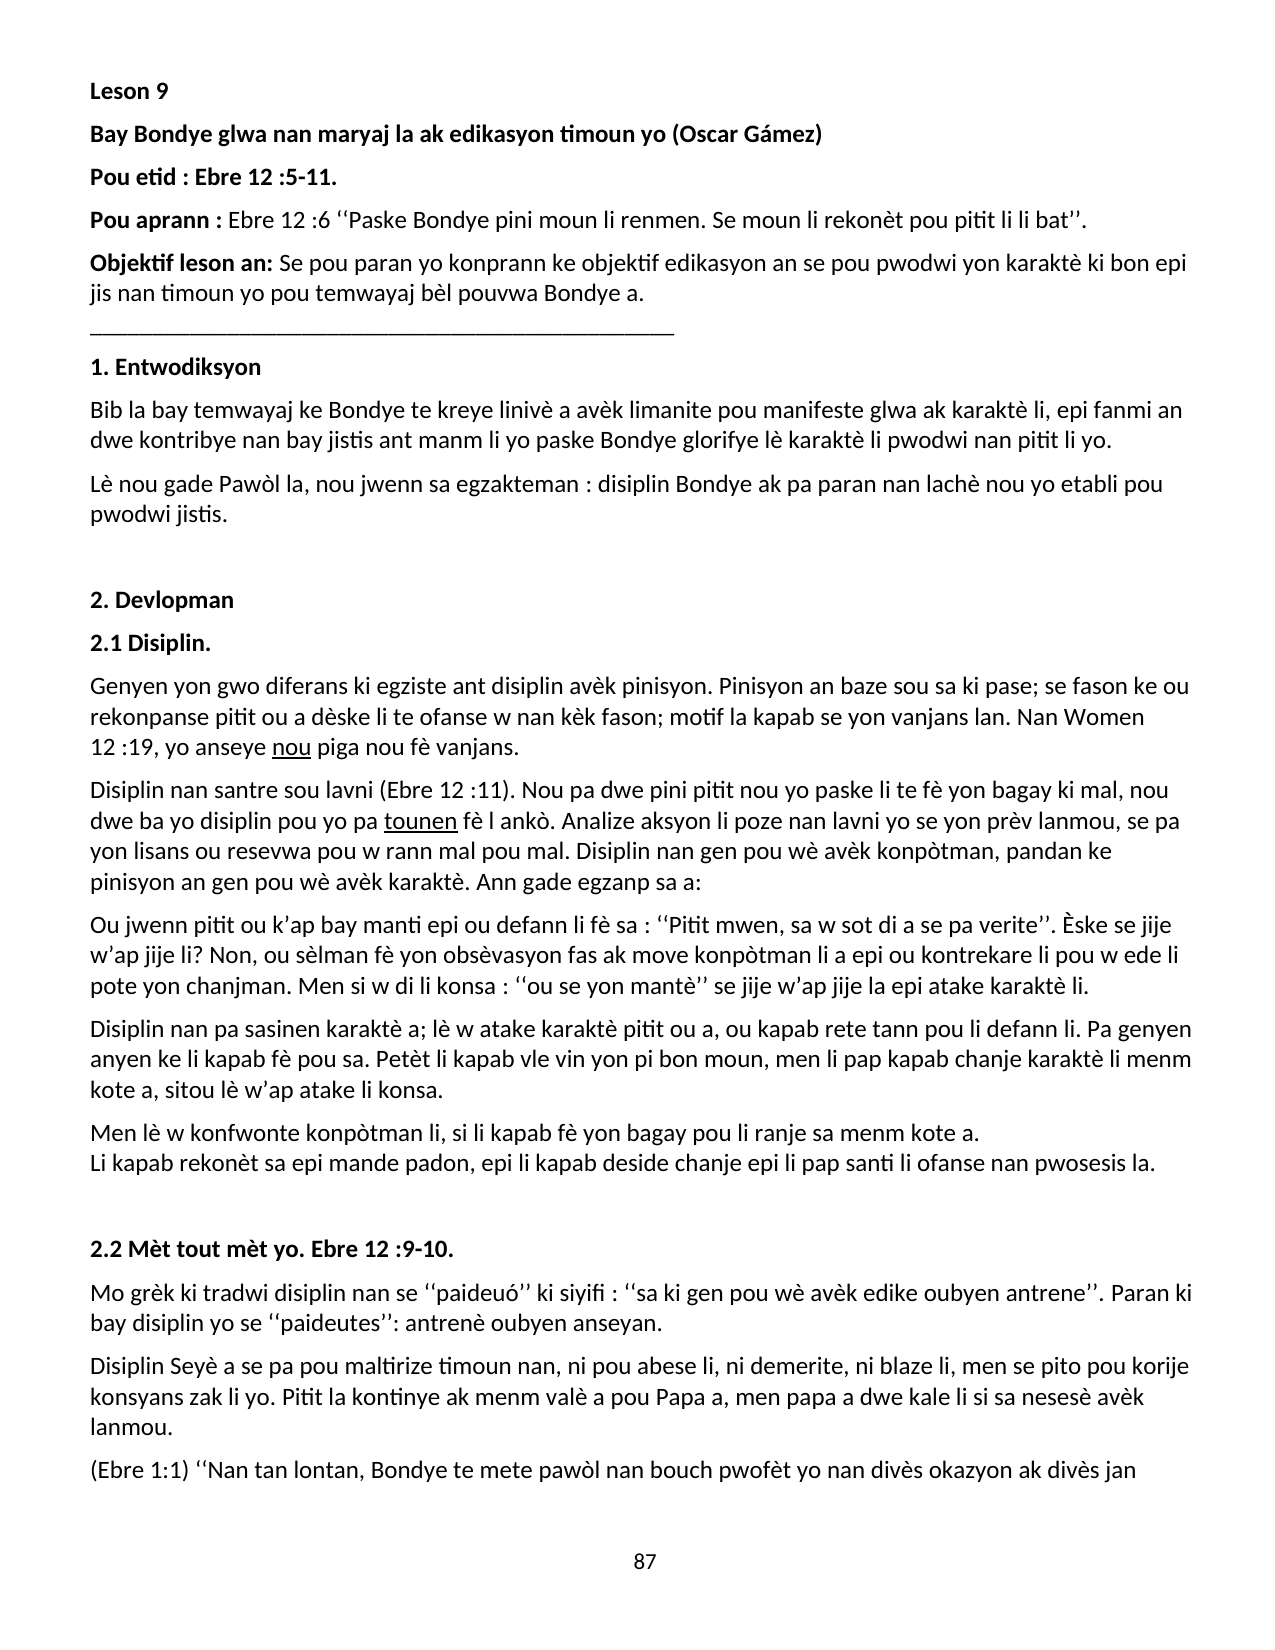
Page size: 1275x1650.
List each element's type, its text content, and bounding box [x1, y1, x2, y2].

text 2.1 Disiplin. [90, 627, 1200, 658]
text 1. Entwodiksyon [90, 351, 1200, 382]
text 2. Devlopman [90, 584, 1200, 615]
text Bib la bay temwayaj ke Bondye te kreye linivè a avèk limanite pou manifeste glwa ak karaktè li, epi fanmi an dwe kontribye nan bay jistis ant manm li yo paske Bondye glorifye lè karaktè li pwodwi nan pitit li yo. [90, 394, 1200, 455]
text Genyen yon gwo diferans ki egziste ant disiplin avèk pinisyon. Pinisyon an baze sou sa ki pase; se fason ke ou rekonpanse pitit ou a dèske li te ofanse w nan kèk fason; motif la kapab se yon vanjans lan. Nan Women 12 :19, yo anseye nou piga nou fè vanjans. [90, 670, 1200, 762]
text Bay Bondye glwa nan maryaj la ak edikasyon timoun yo (Oscar Gámez) [90, 118, 1200, 148]
text Objektif leson an: Se pou paran yo konprann ke objektif edikasyon an se pou pwodwi yon karaktè ki bon epi jis nan timoun yo pou temwayaj bèl pouvwa Bondye a. _______________________________________________ [90, 247, 1200, 339]
text Pou etid : Ebre 12 :5-11. [90, 161, 1200, 192]
text Ou jwenn pitit ou k’ap bay manti epi ou defann li fè sa : ‘‘Pitit mwen, sa w sot di a se pa verite’’. Èske se jije w’ap jije li? Non, ou sèlman fè yon obsèvasyon fas ak move konpòtman li a epi ou kontrekare li pou w ede li pote yon chanjman. Men si w di li konsa : ‘‘ou se yon mantè’’ se jije w’ap jije la epi atake karaktè li. [90, 909, 1200, 1001]
text 2.2 Mèt tout mèt yo. Ebre 12 :9-10. [90, 1234, 1200, 1264]
text Disiplin nan pa sasinen karaktè a; lè w atake karaktè pitit ou a, ou kapab rete tann pou li defann li. Pa genyen anyen ke li kapab fè pou sa. Petèt li kapab vle vin yon pi bon moun, men li pap kapab chanje karaktè li menm kote a, sitou lè w’ap atake li konsa. [90, 1013, 1200, 1104]
text (Ebre 1:1) ‘‘Nan tan lontan, Bondye te mete pawòl nan bouch pwofèt yo nan divès okazyon ak divès jan [90, 1454, 1200, 1485]
text Lè nou gade Pawòl la, nou jwenn sa egzakteman : disiplin Bondye ak pa paran nan lachè nou yo etabli pou pwodwi jistis. [90, 468, 1200, 529]
text Disiplin nan santre sou lavni (Ebre 12 :11). Nou pa dwe pini pitit nou yo paske li te fè yon bagay ki mal, nou dwe ba yo disiplin pou yo pa tounen fè l ankò. Analize aksyon li poze nan lavni yo se yon prèv lanmou, se pa yon lisans ou resevwa pou w rann mal pou mal. Disiplin nan gen pou wè avèk konpòtman, pandan ke pinisyon an gen pou wè avèk karaktè. Ann gade egzanp sa a: [90, 774, 1200, 896]
text Men lè w konfwonte konpòtman li, si li kapab fè yon bagay pou li ranje sa menm kote a. Li kapab rekonèt sa epi mande padon, epi li kapab deside chanje epi li pap santi li ofanse nan pwosesis la. [90, 1117, 1200, 1178]
text Pou aprann : Ebre 12 :6 ‘‘Paske Bondye pini moun li renmen. Se moun li rekonèt pou pitit li li bat’’. [90, 204, 1200, 234]
text Disiplin Seyè a se pa pou maltirize timoun nan, ni pou abese li, ni demerite, ni blaze li, men se pito pou korije konsyans zak li yo. Pitit la kontinye ak menm valè a pou Papa a, men papa a dwe kale li si sa nesesè avèk lanmou. [90, 1350, 1200, 1442]
text Leson 9 [90, 75, 1200, 106]
text Mo grèk ki tradwi disiplin nan se ‘‘paideuó’’ ki siyifi : ‘‘sa ki gen pou wè avèk edike oubyen antrene’’. Paran ki bay disiplin yo se ‘‘paideutes’’: antrenè oubyen anseyan. [90, 1277, 1200, 1338]
